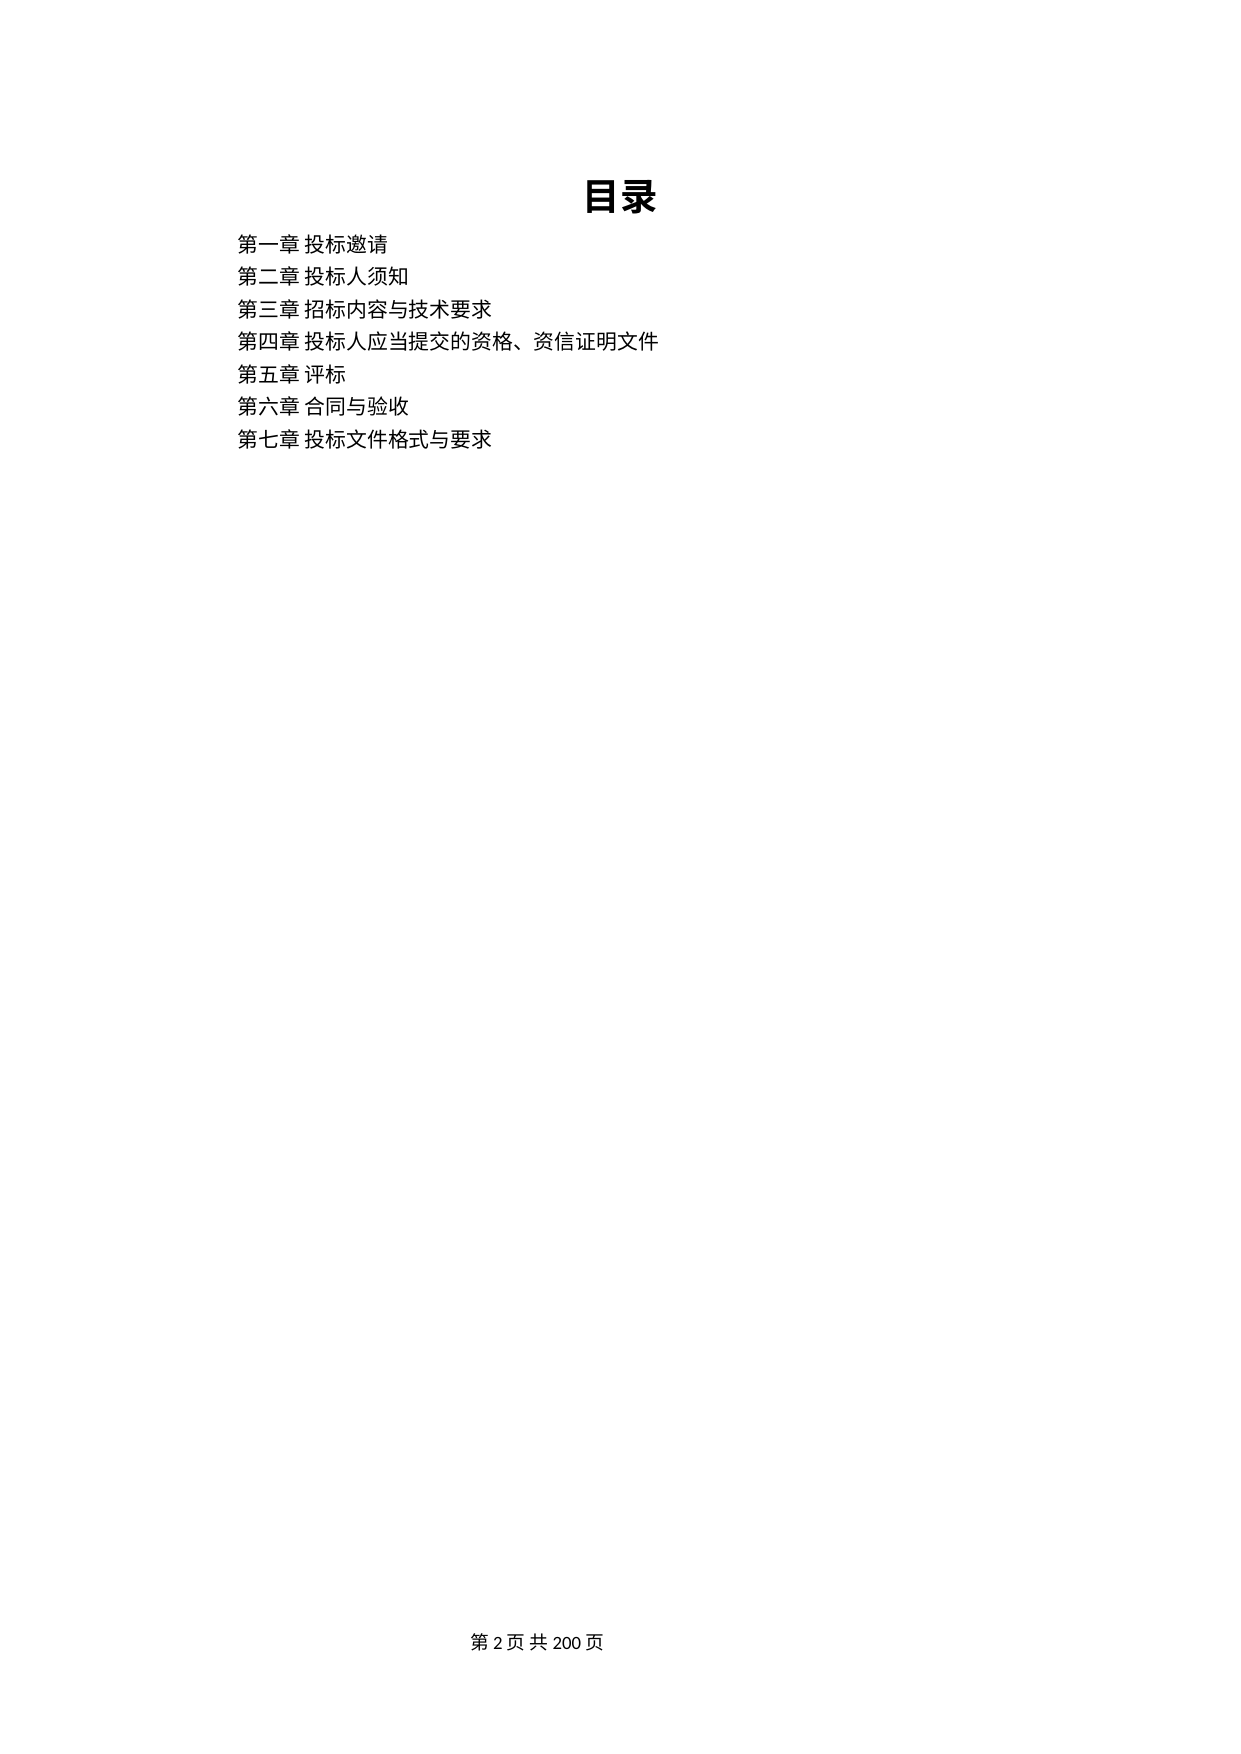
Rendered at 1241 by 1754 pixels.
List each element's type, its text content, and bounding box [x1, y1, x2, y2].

text 第七章 投标文件格式与要求 [187, 422, 1053, 454]
text 第五章 评标 [187, 357, 1053, 389]
text 目录 [187, 162, 1053, 227]
text 第一章 投标邀请 [187, 227, 1053, 259]
text 第四章 投标人应当提交的资格、资信证明文件 [187, 324, 1053, 357]
text 第三章 招标内容与技术要求 [187, 292, 1053, 324]
text 第六章 合同与验收 [187, 389, 1053, 422]
text 第二章 投标人须知 [187, 259, 1053, 292]
